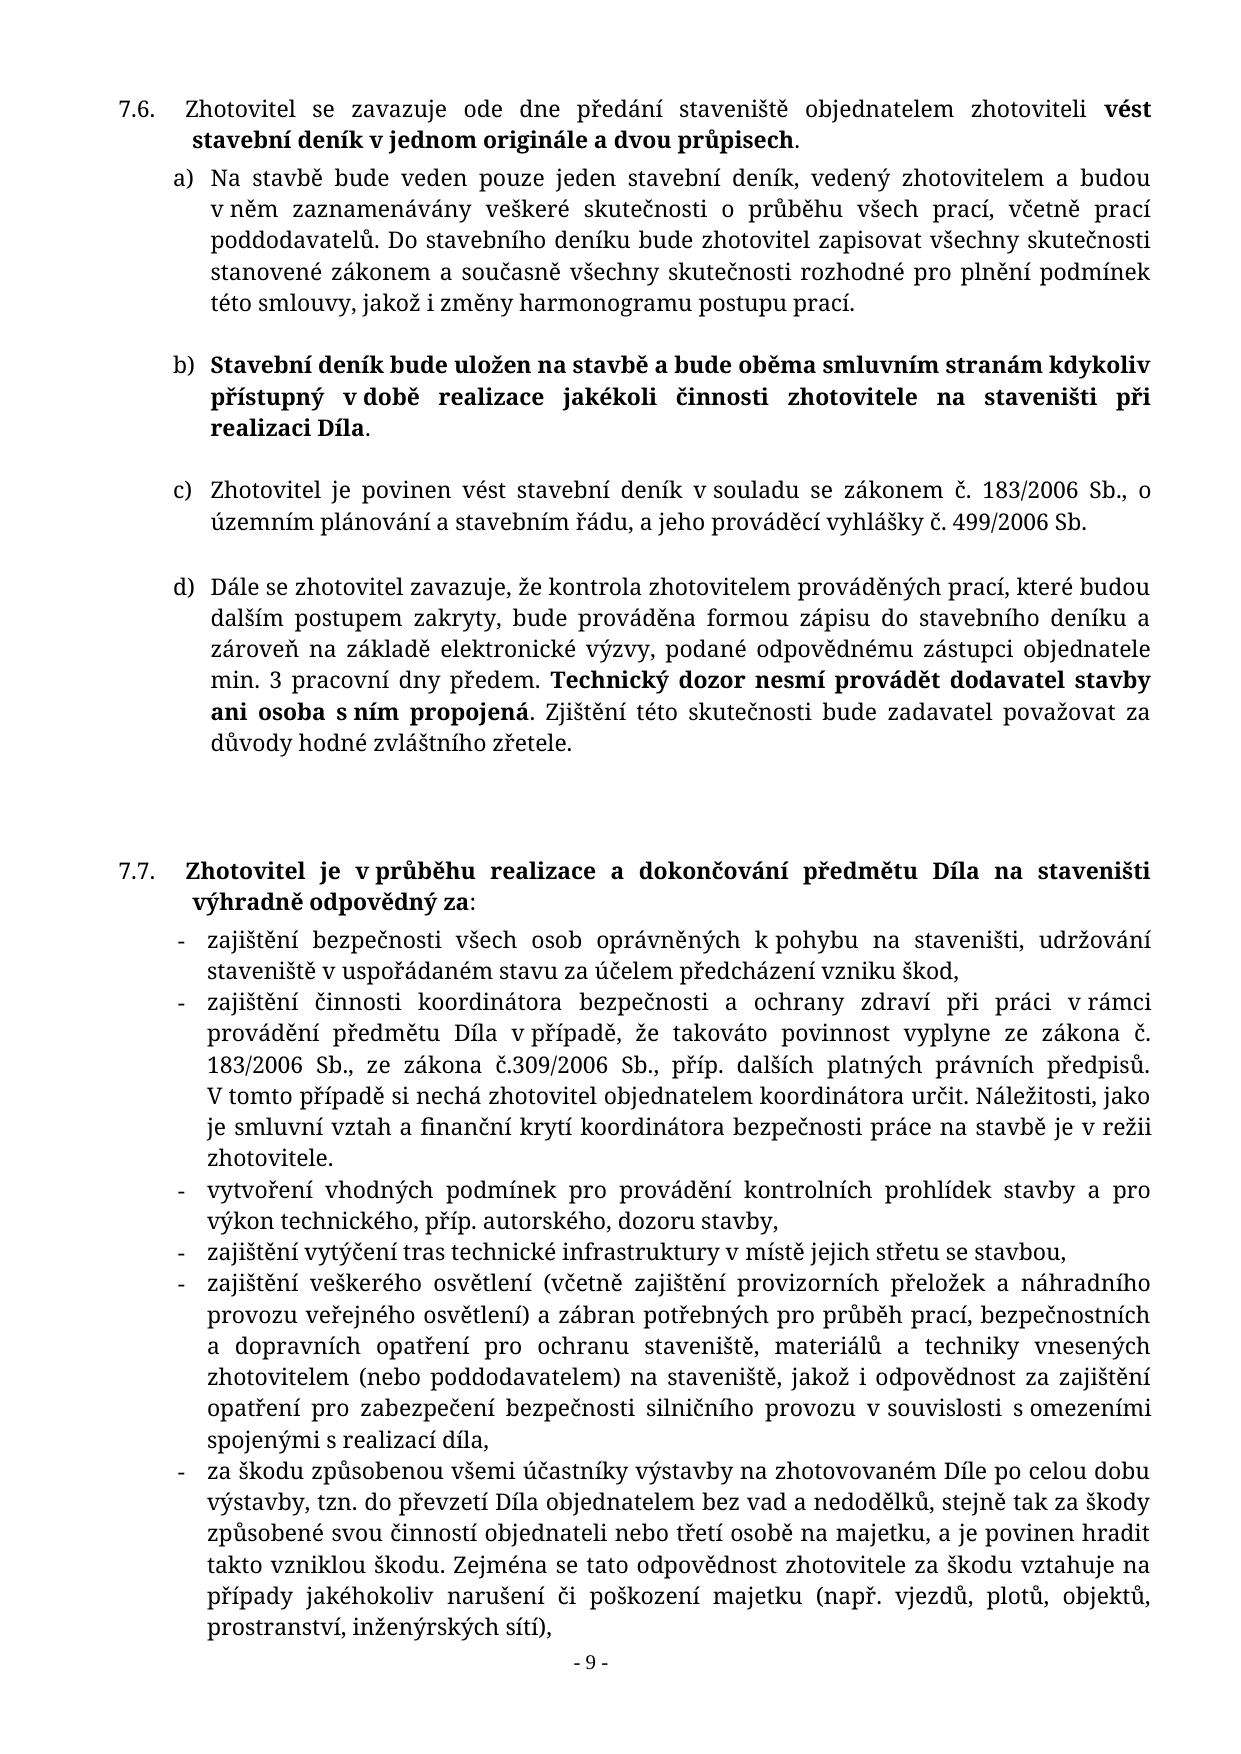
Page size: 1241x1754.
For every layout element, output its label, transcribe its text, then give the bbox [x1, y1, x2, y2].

list zajištění veškerého osvětlení (včetně zajištění provizorních přeložek a náhradního provozu veřejného osvětlení) a zábran potřebných pro průběh prací, bezpečnostních a dopravních opatření pro ochranu staveniště, materiálů a techniky vnesených zhotovitelem (nebo poddodavatelem) na staveniště, jakož i odpovědnost za zajištění opatření pro zabezpečení bezpečnosti silničního provozu v souvislosti s omezeními spojenými s realizací díla, [177, 1267, 1152, 1455]
list Dále se zhotovitel zavazuje, že kontrola zhotovitelem prováděných prací, které budou dalším postupem zakryty, bude prováděna formou zápisu do stavebního deníku a zároveň na základě elektronické výzvy, podané odpovědnému zástupci objednatele min. 3 pracovní dny předem. Technický dozor nesmí provádět dodavatel stavby ani osoba s ním propojená. Zjištění této skutečnosti bude zadavatel považovat za důvody hodné zvláštního zřetele. [173, 571, 1152, 758]
list zajištění bezpečnosti všech osob oprávněných k pohybu na staveništi, udržování staveniště v uspořádaném stavu za účelem předcházení vzniku škod, [177, 923, 1152, 986]
list Zhotovitel je povinen vést stavební deník v souladu se zákonem č. 183/2006 Sb., o územním plánování a stavebním řádu, a jeho prováděcí vyhlášky č. 499/2006 Sb. [173, 474, 1152, 537]
list Na stavbě bude veden pouze jeden stavební deník, vedený zhotovitelem a budou v něm zaznamenávány veškeré skutečnosti o průběhu všech prací, včetně prací poddodavatelů. Do stavebního deníku bude zhotovitel zapisovat všechny skutečnosti stanovené zákonem a současně všechny skutečnosti rozhodné pro plnění podmínek této smlouvy, jakož i změny harmonogramu postupu prací. [173, 162, 1152, 318]
list zajištění činnosti koordinátora bezpečnosti a ochrany zdraví při práci v rámci provádění předmětu Díla v případě, že takováto povinnost vyplyne ze zákona č. 183/2006 Sb., ze zákona č.309/2006 Sb., příp. dalších platných právních předpisů. V tomto případě si nechá zhotovitel objednatelem koordinátora určit. Náležitosti, jako je smluvní vztah a finanční krytí koordinátora bezpečnosti práce na stavbě je v režii zhotovitele. [177, 986, 1152, 1173]
list Stavební deník bude uložen na stavbě a bude oběma smluvním stranám kdykoliv přístupný v době realizace jakékoli činnosti zhotovitele na staveništi při realizaci Díla. [173, 349, 1152, 443]
list Zhotovitel se zavazuje ode dne předání staveniště objednatelem zhotoviteli vést stavební deník v jednom originále a dvou průpisech. [118, 93, 1152, 155]
list zajištění vytýčení tras technické infrastruktury v místě jejich střetu se stavbou, [177, 1236, 1152, 1267]
list Zhotovitel je v průběhu realizace a dokončování předmětu Díla na staveništi výhradně odpovědný za: [118, 855, 1152, 917]
list vytvoření vhodných podmínek pro provádění kontrolních prohlídek stavby a pro výkon technického, příp. autorského, dozoru stavby, [177, 1173, 1152, 1236]
list za škodu způsobenou všemi účastníky výstavby na zhotovovaném Díle po celou dobu výstavby, tzn. do převzetí Díla objednatelem bez vad a nedodělků, stejně tak za škody způsobené svou činností objednateli nebo třetí osobě na majetku, a je povinen hradit takto vzniklou škodu. Zejména se tato odpovědnost zhotovitele za škodu vztahuje na případy jakéhokoliv narušení či poškození majetku (např. vjezdů, plotů, objektů, prostranství, inženýrských sítí), [177, 1455, 1152, 1642]
